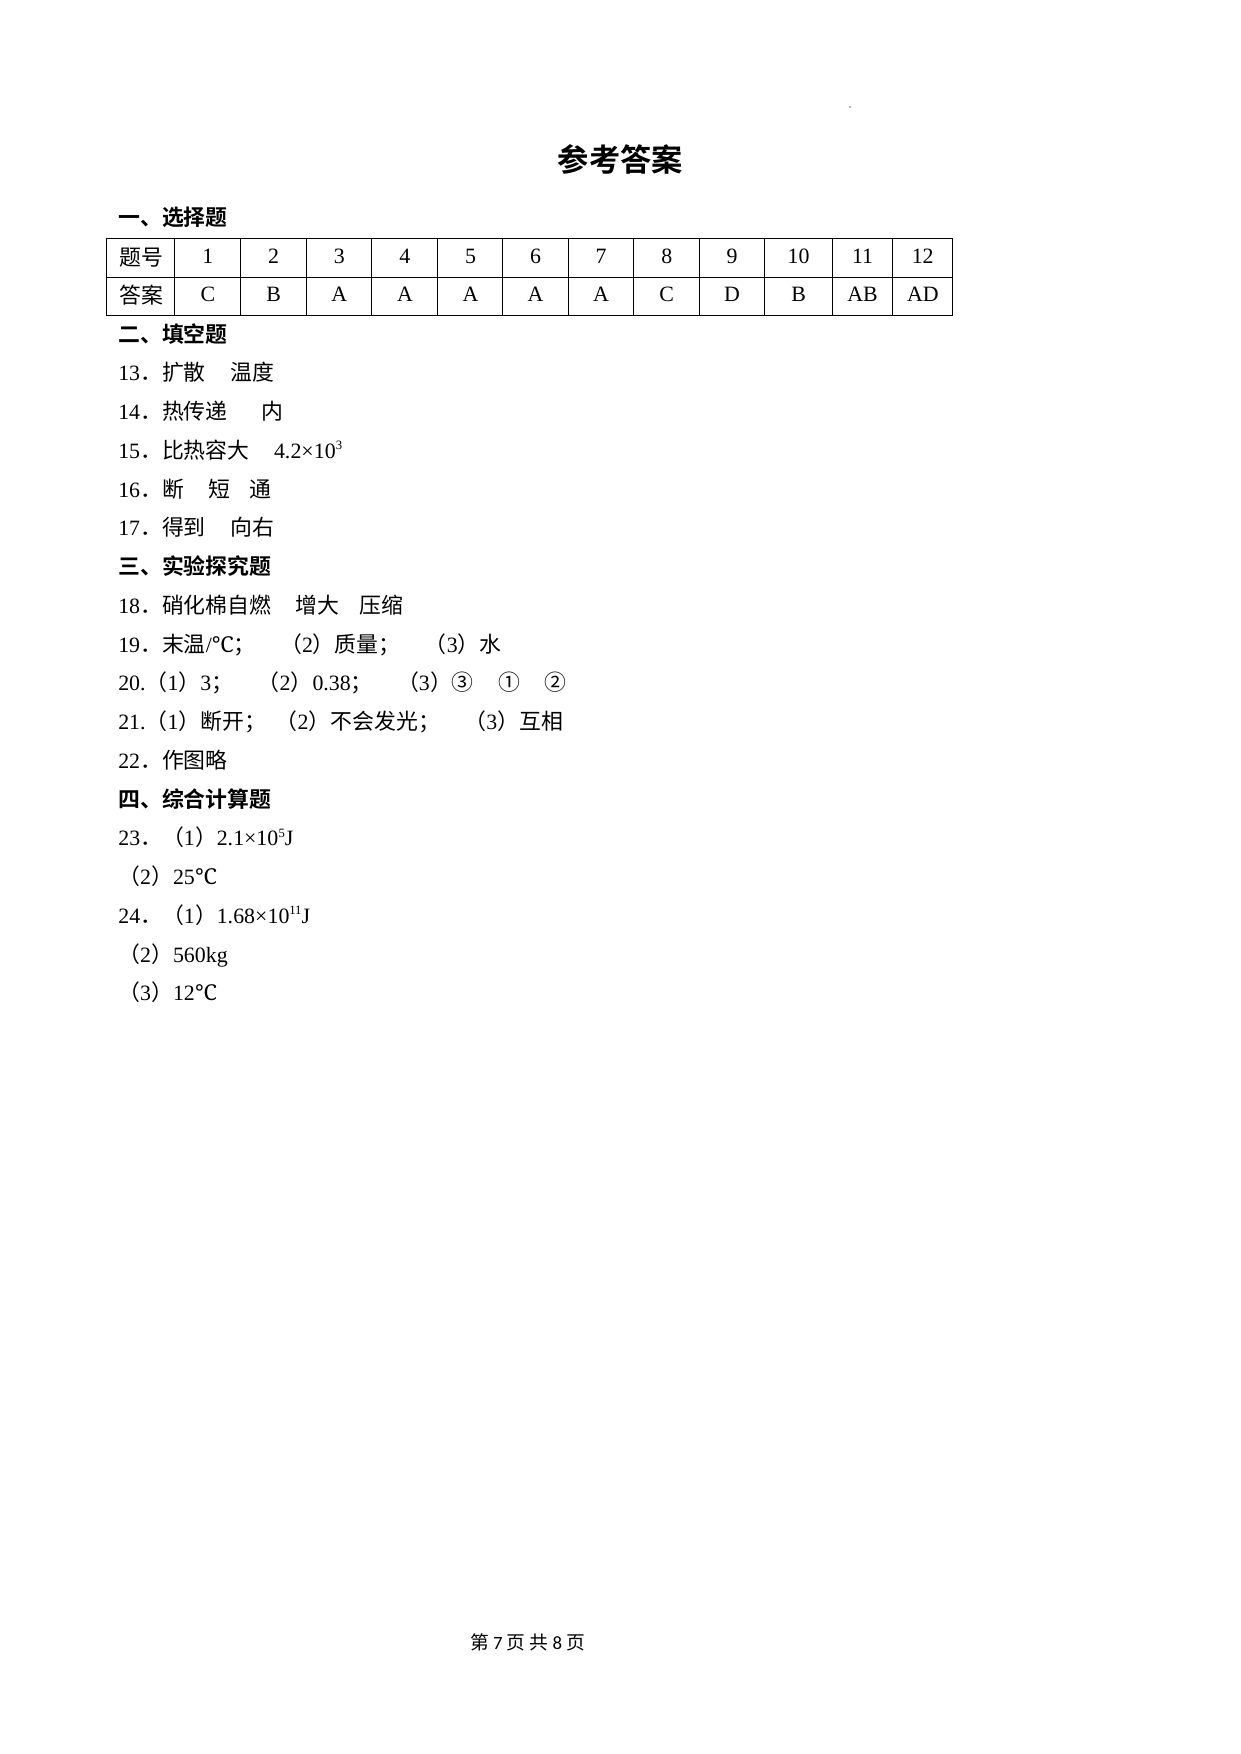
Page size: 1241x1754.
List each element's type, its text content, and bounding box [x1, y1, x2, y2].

table_cell A [307, 278, 371, 315]
text 二、填空题 [118, 316, 1122, 349]
table_cell D [700, 278, 764, 315]
table_cell 答案 [107, 278, 174, 315]
list 19．末温/℃； （2）质量； （3）水 [118, 626, 1122, 659]
table_cell AB [833, 278, 892, 315]
table_header 12 [893, 239, 952, 277]
table_cell B [241, 278, 306, 315]
text 24．（1）1.68×1011J [118, 897, 1122, 930]
table_header 10 [765, 239, 832, 277]
table_cell A [569, 278, 633, 315]
text （2）25℃ [118, 859, 1122, 891]
table_header 8 [634, 239, 699, 277]
text 15．比热容大 4.2×103 [118, 432, 1122, 465]
text 22．作图略 [118, 742, 1122, 775]
table_header 11 [833, 239, 892, 277]
table_cell B [765, 278, 832, 315]
text 一、选择题 [118, 199, 1122, 232]
text 21.（1）断开； （2）不会发光； （3）互相 [118, 704, 1122, 736]
list 实验探究题 [118, 549, 1122, 581]
table_header 7 [569, 239, 633, 277]
table_header 题号 [107, 239, 174, 277]
text 16．断 短 通 [118, 471, 1122, 504]
table_cell A [503, 278, 568, 315]
list 20.（1）3； （2）0.38； （3）③ ① ② [118, 665, 1122, 697]
table_cell A [438, 278, 502, 315]
table_header 2 [241, 239, 306, 277]
text （3）12℃ [118, 975, 1122, 1007]
list 得到 向右 [118, 510, 1122, 542]
table_header 1 [175, 239, 240, 277]
table_cell AD [893, 278, 952, 315]
table_header 9 [700, 239, 764, 277]
text 13．扩散 温度 [118, 355, 1122, 387]
table_header 5 [438, 239, 502, 277]
table_header 3 [307, 239, 371, 277]
table_header 6 [503, 239, 568, 277]
table_cell C [175, 278, 240, 315]
text （2）560kg [118, 936, 1122, 969]
text 参考答案 [118, 125, 1122, 190]
table_header 4 [372, 239, 437, 277]
text 23．（1）2.1×105J [118, 820, 1122, 852]
text 14．热传递 内 [118, 394, 1122, 426]
table_cell C [634, 278, 699, 315]
list 18．硝化棉自燃 增大 压缩 [118, 587, 1122, 620]
text 四、综合计算题 [118, 781, 1122, 814]
table_cell A [372, 278, 437, 315]
